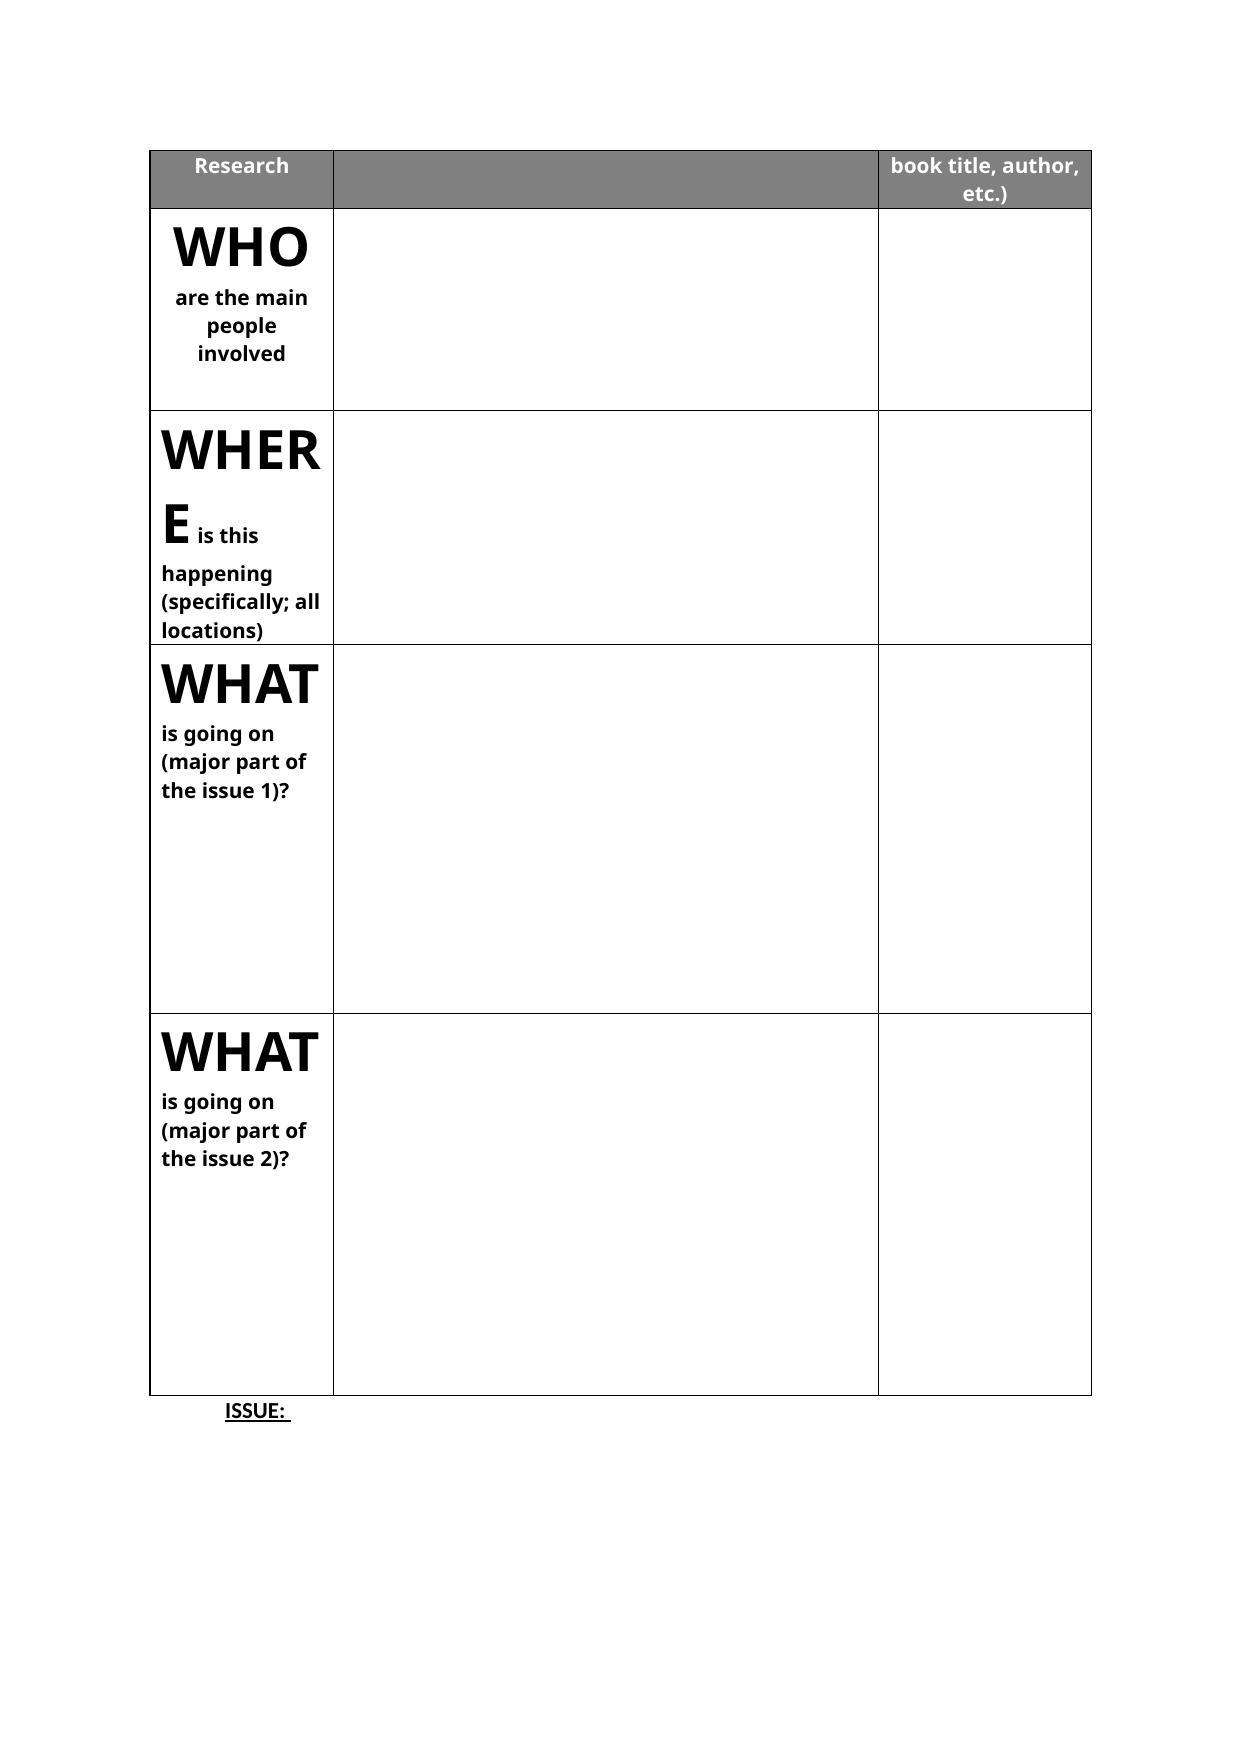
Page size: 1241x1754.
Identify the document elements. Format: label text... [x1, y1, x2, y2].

table_cell [879, 645, 1091, 1013]
table_cell WHERE is this happening (specifically; all locations) [151, 411, 333, 644]
table_cell [879, 1014, 1091, 1395]
table_cell [334, 1014, 878, 1395]
table_cell [879, 209, 1091, 410]
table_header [334, 151, 878, 208]
table_cell WHAT is going on (major part of the issue 1)? [151, 645, 333, 1013]
table_cell [334, 411, 878, 644]
list ISSUE: [225, 1396, 1090, 1424]
table_cell [879, 411, 1091, 644]
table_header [879, 151, 1091, 208]
table_cell WHAT is going on (major part of the issue 2)? [151, 1014, 333, 1395]
table_cell WHO are the main people involved [151, 209, 333, 410]
table_cell [334, 645, 878, 1013]
table_cell [334, 209, 878, 410]
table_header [151, 151, 333, 208]
